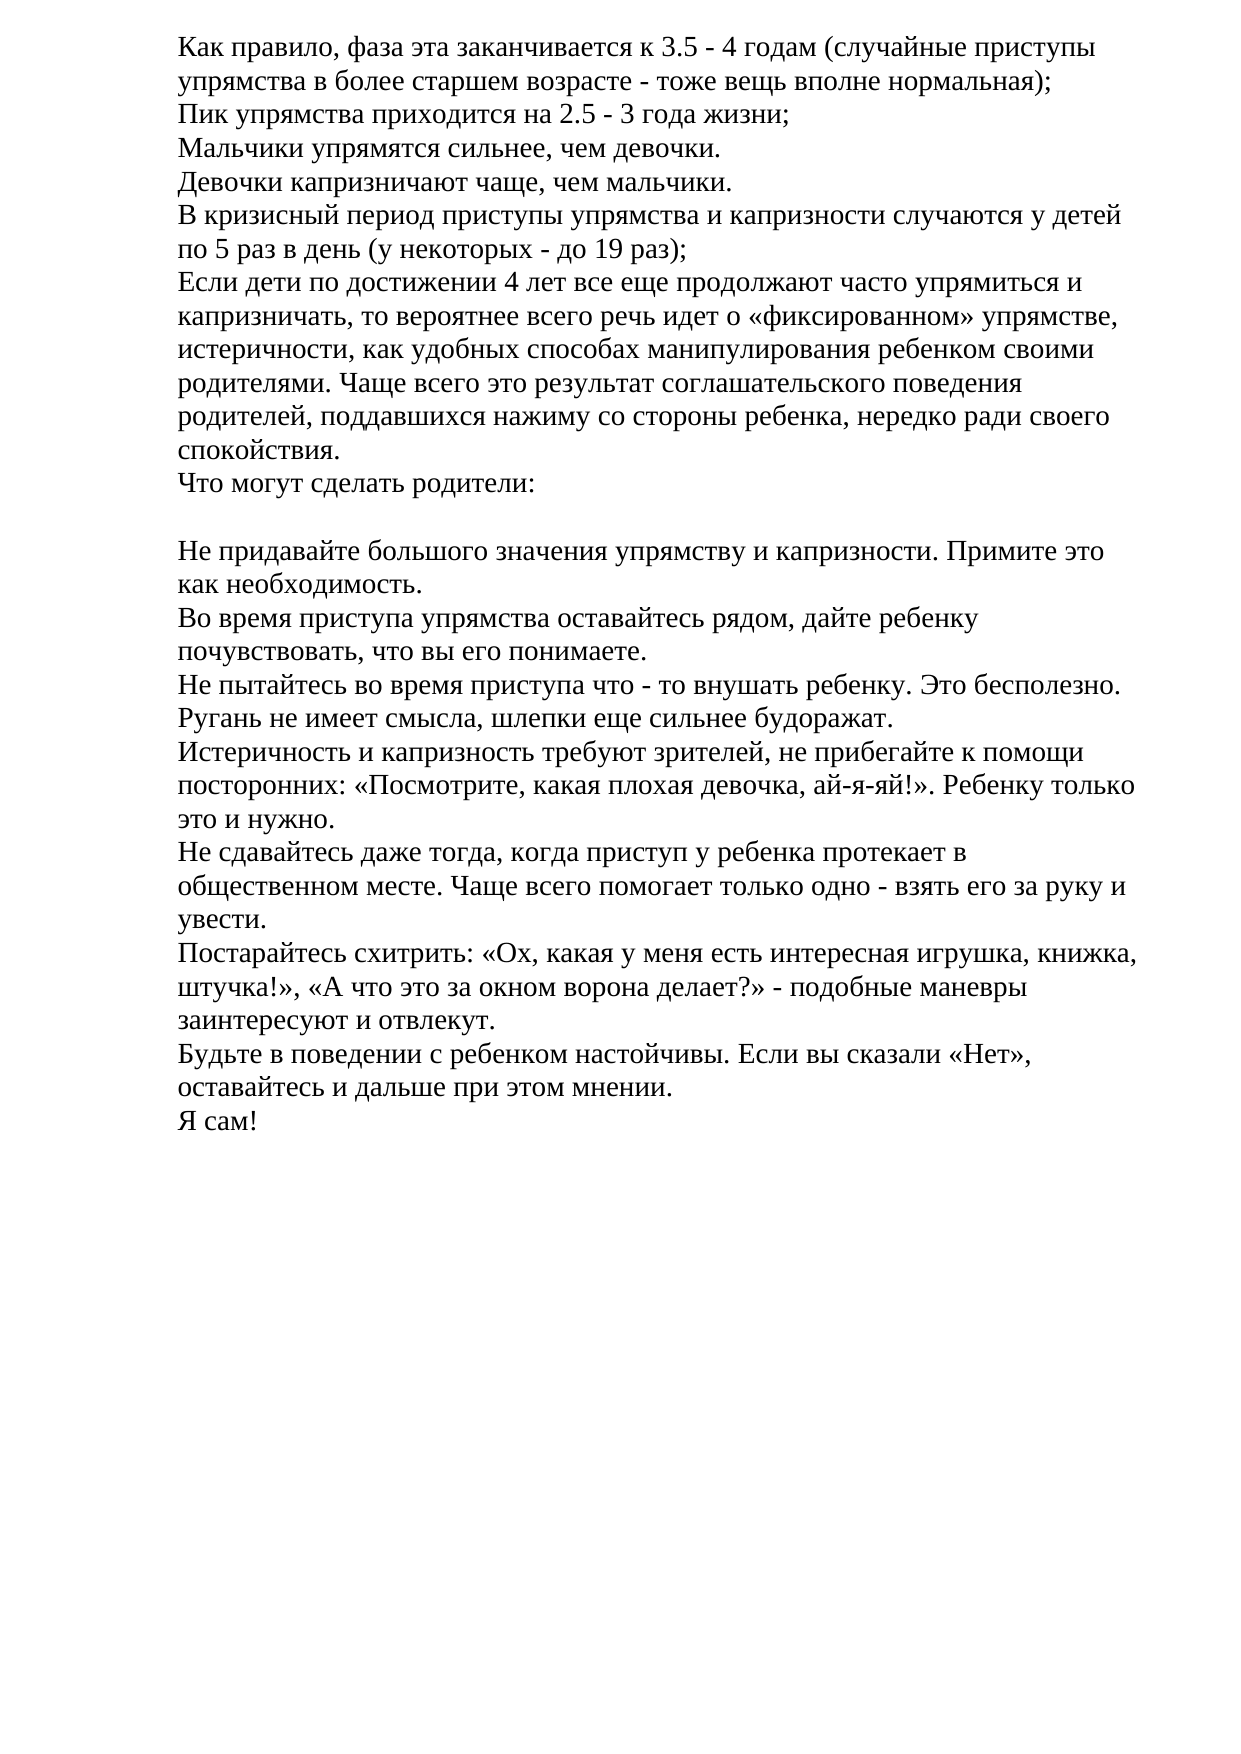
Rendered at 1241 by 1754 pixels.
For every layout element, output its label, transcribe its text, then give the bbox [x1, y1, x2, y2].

text Пик упрямства приходится на 2.5 - 3 года жизни; [177, 97, 1152, 130]
text Постарайтесь схитрить: «Ох, какая у меня есть интересная игрушка, книжка, штучка!», «А что это за окном ворона делает?» - подобные маневры заинтересуют и отвлекут. [177, 935, 1152, 1036]
text Не сдавайтесь даже тогда, когда приступ у ребенка протекает в общественном месте. Чаще всего помогает только одно - взять его за руку и увести. [177, 834, 1152, 935]
text Я сам! [177, 1103, 1152, 1136]
text Не пытайтесь во время приступа что - то внушать ребенку. Это бесполезно. Ругань не имеет смысла, шлепки еще сильнее будоражат. [177, 667, 1152, 734]
text Не придавайте большого значения упрямству и капризности. Примите это как необходимость. [177, 533, 1152, 600]
text Будьте в поведении с ребенком настойчивы. Если вы сказали «Нет», оставайтесь и дальше при этом мнении. [177, 1036, 1152, 1103]
text Мальчики упрямятся сильнее, чем девочки. [177, 130, 1152, 164]
text Истеричность и капризность требуют зрителей, не прибегайте к помощи посторонних: «Посмотрите, какая плохая девочка, ай-я-яй!». Ребенку только это и нужно. [177, 734, 1152, 834]
text Если дети по достижении 4 лет все еще продолжают часто упрямиться и капризничать, то вероятнее всего речь идет о «фиксированном» упрямстве, истеричности, как удобных способах манипулирования ребенком своими родителями. Чаще всего это результат соглашательского поведения родителей, поддавшихся нажиму со стороны ребенка, нередко ради своего спокойствия. [177, 264, 1152, 466]
text Девочки капризничают чаще, чем мальчики. [177, 164, 1152, 197]
text В кризисный период приступы упрямства и капризности случаются у детей по 5 раз в день (у некоторых - до 19 раз); [177, 197, 1152, 264]
text Как правило, фаза эта заканчивается к 3.5 - 4 годам (случайные приступы упрямства в более старшем возрасте - тоже вещь вполне нормальная); [177, 29, 1152, 97]
text Во время приступа упрямства оставайтесь рядом, дайте ребенку почувствовать, что вы его понимаете. [177, 600, 1152, 667]
text Что могут сделать родители: [177, 466, 1152, 499]
